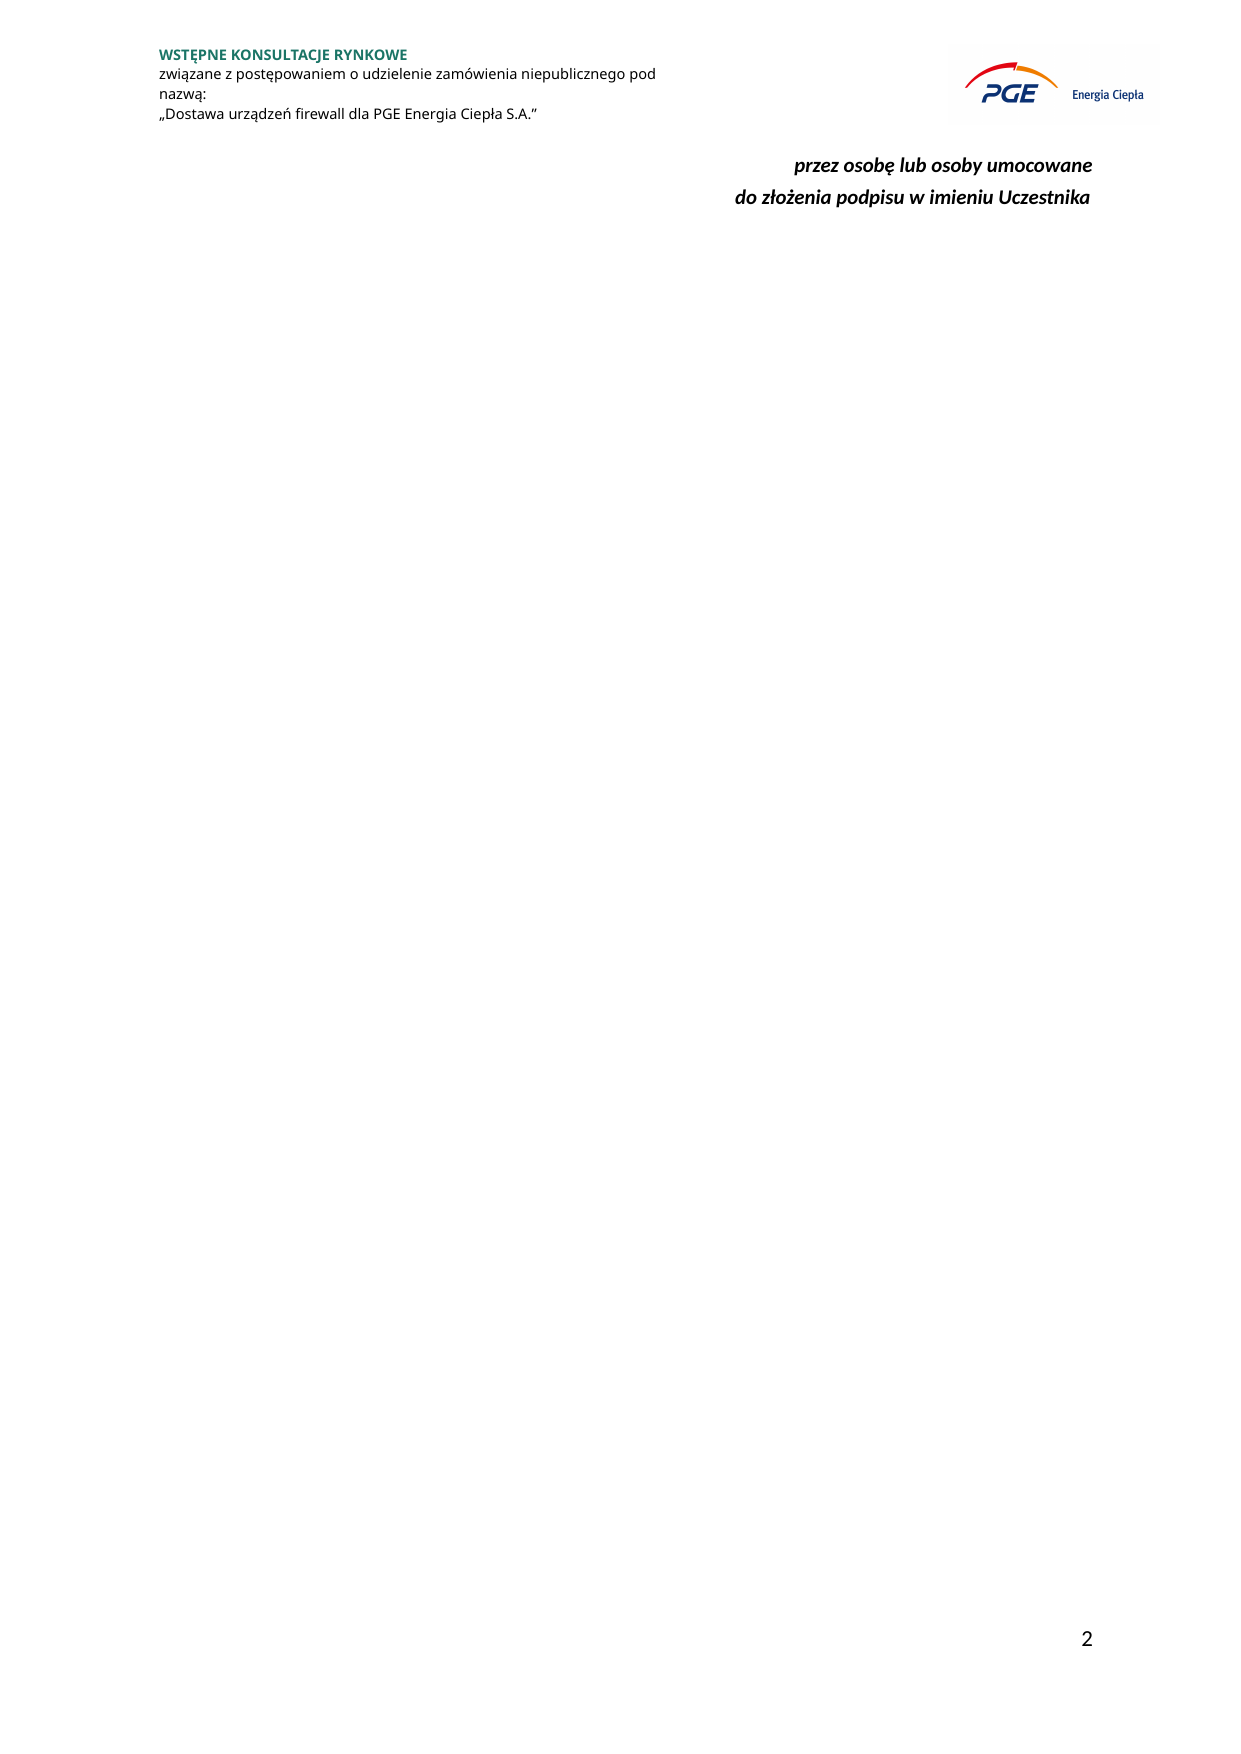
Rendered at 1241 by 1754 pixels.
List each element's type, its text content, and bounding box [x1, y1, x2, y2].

subtitle przez osobę lub osoby umocowane [148, 152, 1093, 178]
subtitle do złożenia podpisu w imieniu Uczestnika [148, 184, 1093, 210]
picture [947, 44, 1161, 125]
